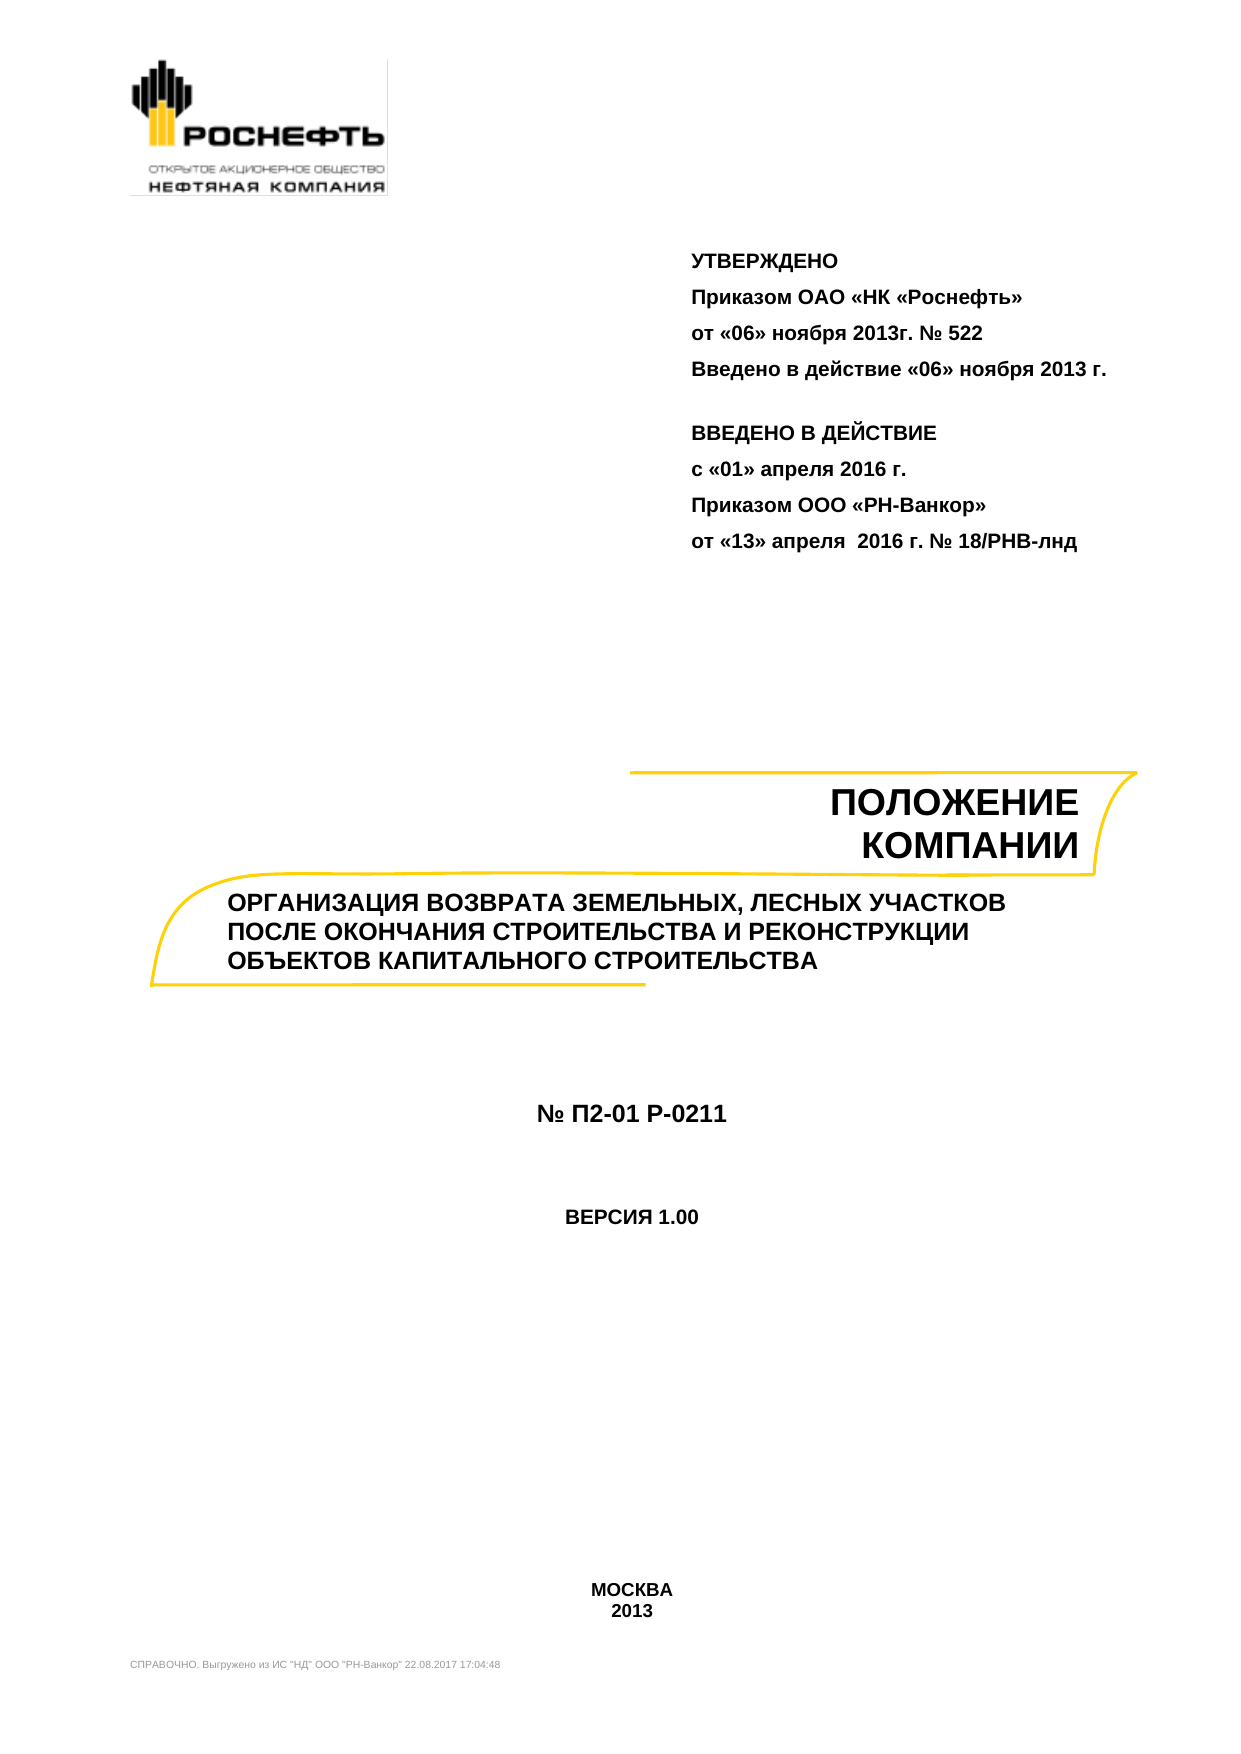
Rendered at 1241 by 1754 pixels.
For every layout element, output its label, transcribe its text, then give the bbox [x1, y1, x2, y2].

text от «06» ноября 2013г. № 522 [691, 320, 1134, 344]
text ВЕРСИЯ 1.00 [130, 1204, 1134, 1228]
picture [129, 59, 391, 199]
text ВВЕДЕНО В ДЕЙСТВИЕ [691, 421, 1134, 445]
text Приказом ОАО «НК «Роснефть» [691, 284, 1134, 308]
text от «13» апреля 2016 г. № 18/РНВ-лнд [691, 528, 1134, 552]
text с «01» апреля 2016 г. [691, 457, 1134, 481]
text 2013 [130, 1600, 1134, 1621]
text № П2-01 Р-0211 [130, 1099, 1134, 1128]
text Введено в действие «06» ноября 2013 г. [691, 356, 1134, 380]
text УТВЕРЖДЕНО [691, 248, 1134, 272]
text Приказом ООО «РН-Ванкор» [691, 493, 1134, 517]
text МОСКВА [130, 1578, 1134, 1600]
